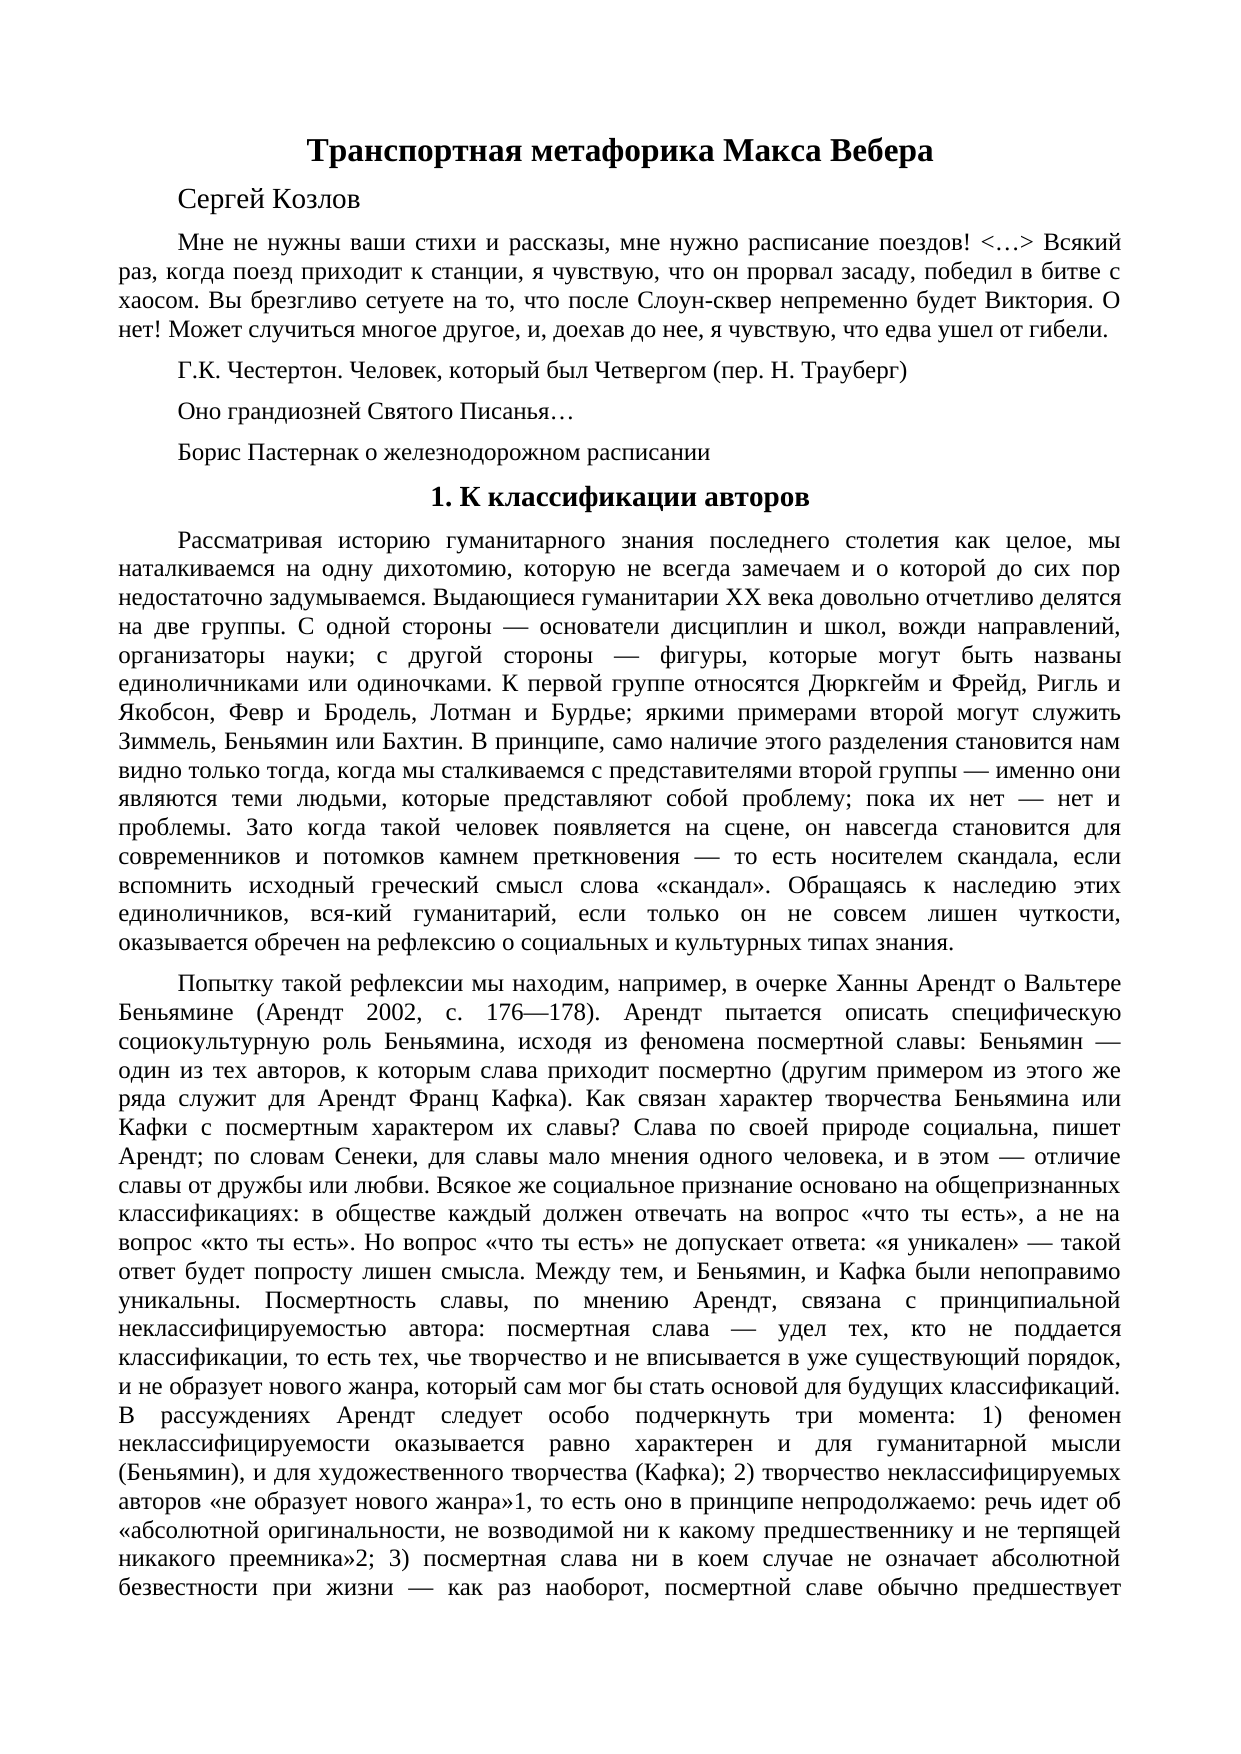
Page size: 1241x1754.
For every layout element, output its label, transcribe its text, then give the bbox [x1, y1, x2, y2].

text Борис Пастернак о железнодорожном расписании [118, 437, 1122, 466]
text Рассматривая историю гуманитарного знания последнего столетия как целое, мы наталкиваемся на одну дихотомию, которую не всегда замечаем и о которой до сих пор недостаточно задумываемся. Выдающиеся гуманитарии XX века довольно отчетливо делятся на две группы. С одной стороны — основатели дисциплин и школ, вожди направлений, организаторы науки; с другой стороны — фигуры, которые могут быть названы единоличниками или одиночками. К первой группе относятся Дюркгейм и Фрейд, Ригль и Якобсон, Февр и Бродель, Лотман и Бурдье; яркими примерами второй могут служить Зиммель, Беньямин или Бахтин. В принципе, само наличие этого разделения становится нам видно только тогда, когда мы сталкиваемся с представителями второй группы — именно они являются теми людьми, которые представляют собой проблему; пока их нет — нет и проблемы. Зато когда такой человек появляется на сцене, он навсегда становится для современников и потомков камнем преткновения — то есть носителем скандала, если вспомнить исходный греческий смысл слова «скандал». Обращаясь к наследию этих единоличников, вся-кий гуманитарий, если только он не совсем лишен чуткости, оказывается обречен на рефлексию о социальных и культурных типах знания. [118, 525, 1122, 956]
text Мне не нужны ваши стихи и рассказы, мне нужно расписание поездов! <…> Всякий раз, когда поезд приходит к станции, я чувствую, что он прорвал засаду, победил в битве с хаосом. Вы брезгливо сетуете на то, что после Слоун-сквер непременно будет Виктория. О нет! Может случиться многое другое, и, доехав до нее, я чувствую, что едва ушел от гибели. [118, 227, 1122, 342]
text Г.К. Честертон. Человек, который был Четвергом (пер. Н. Трауберг) [118, 355, 1122, 384]
text Оно грандиозней Святого Писанья… [118, 396, 1122, 425]
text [118, 968, 1122, 1601]
text Сергей Козлов [118, 181, 1122, 215]
text Транспортная метафорика Макса Вебера [118, 131, 1122, 169]
text 1. К классификации авторов [118, 479, 1122, 512]
